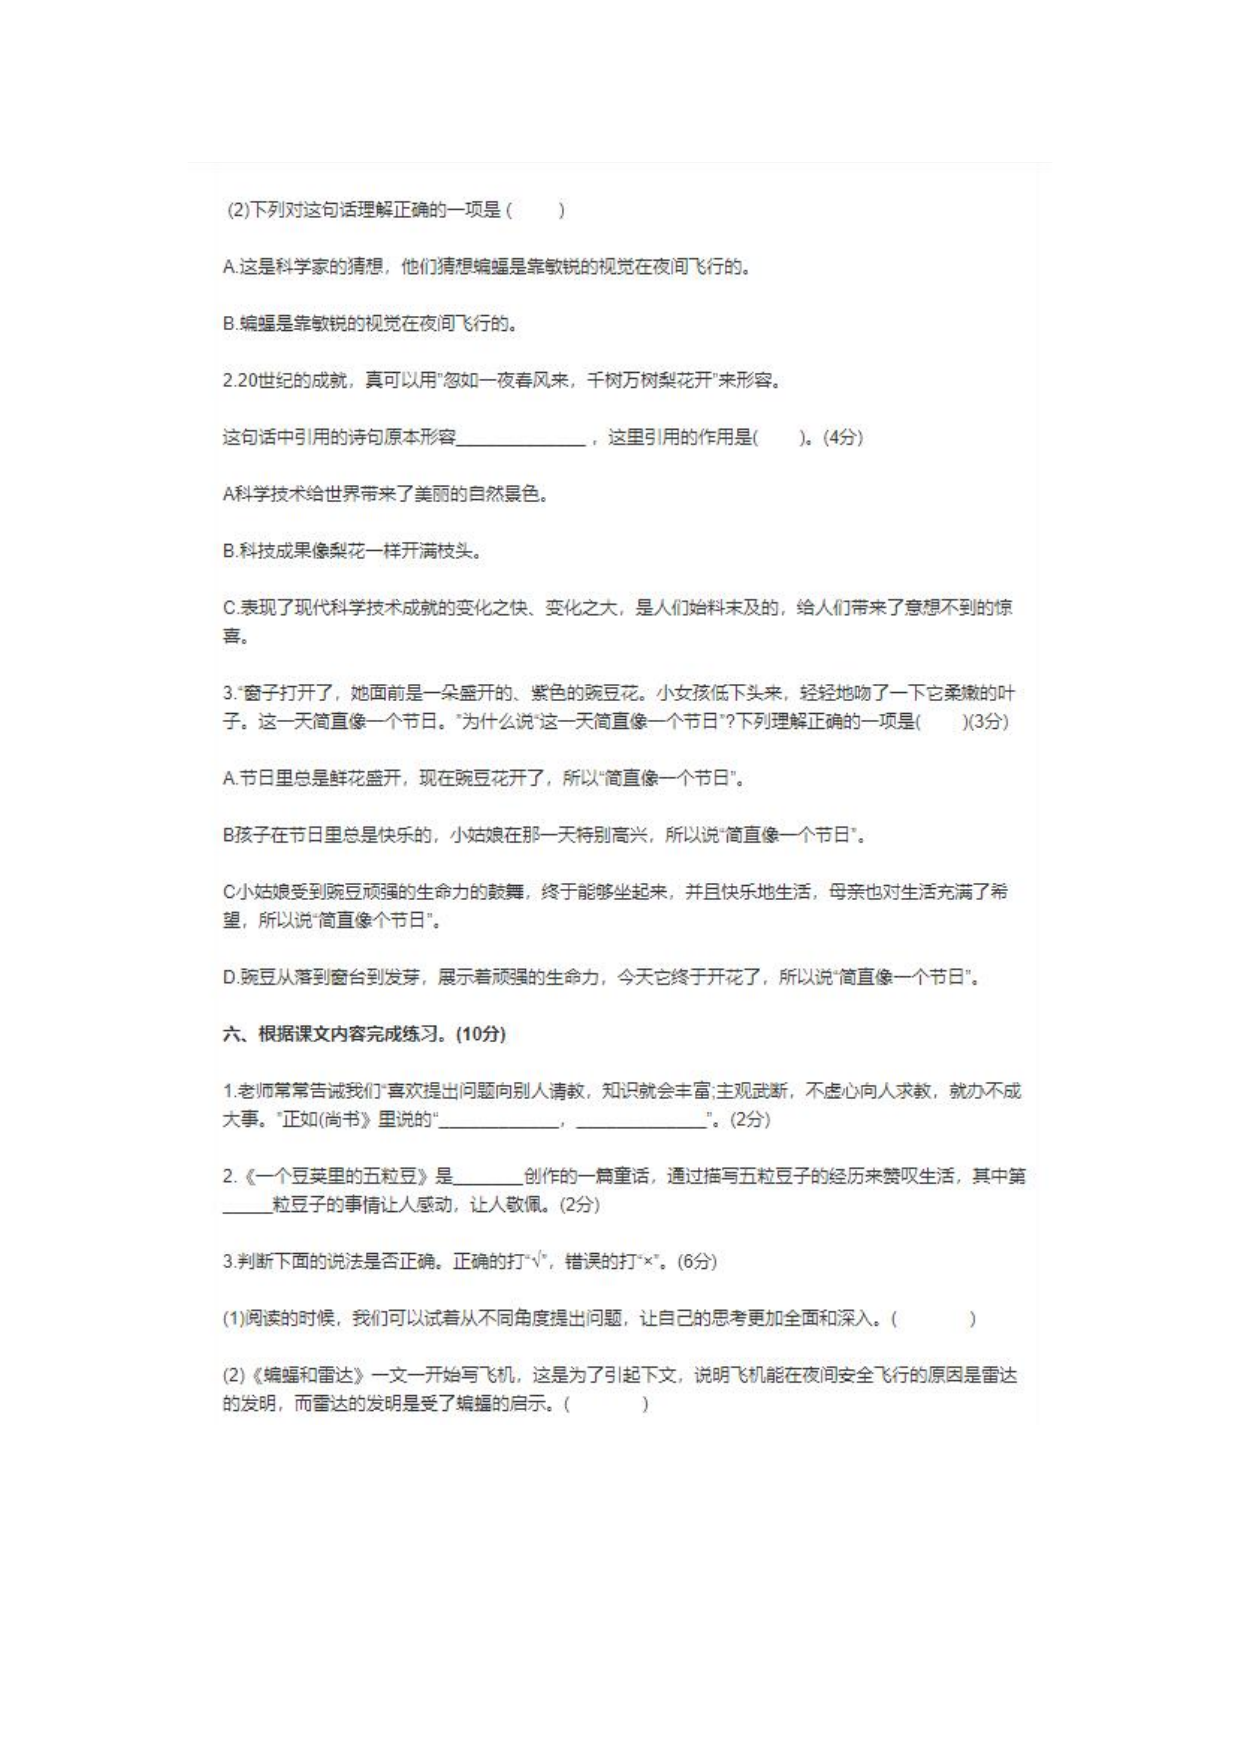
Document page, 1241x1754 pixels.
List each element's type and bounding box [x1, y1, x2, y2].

picture [187, 162, 1053, 1425]
